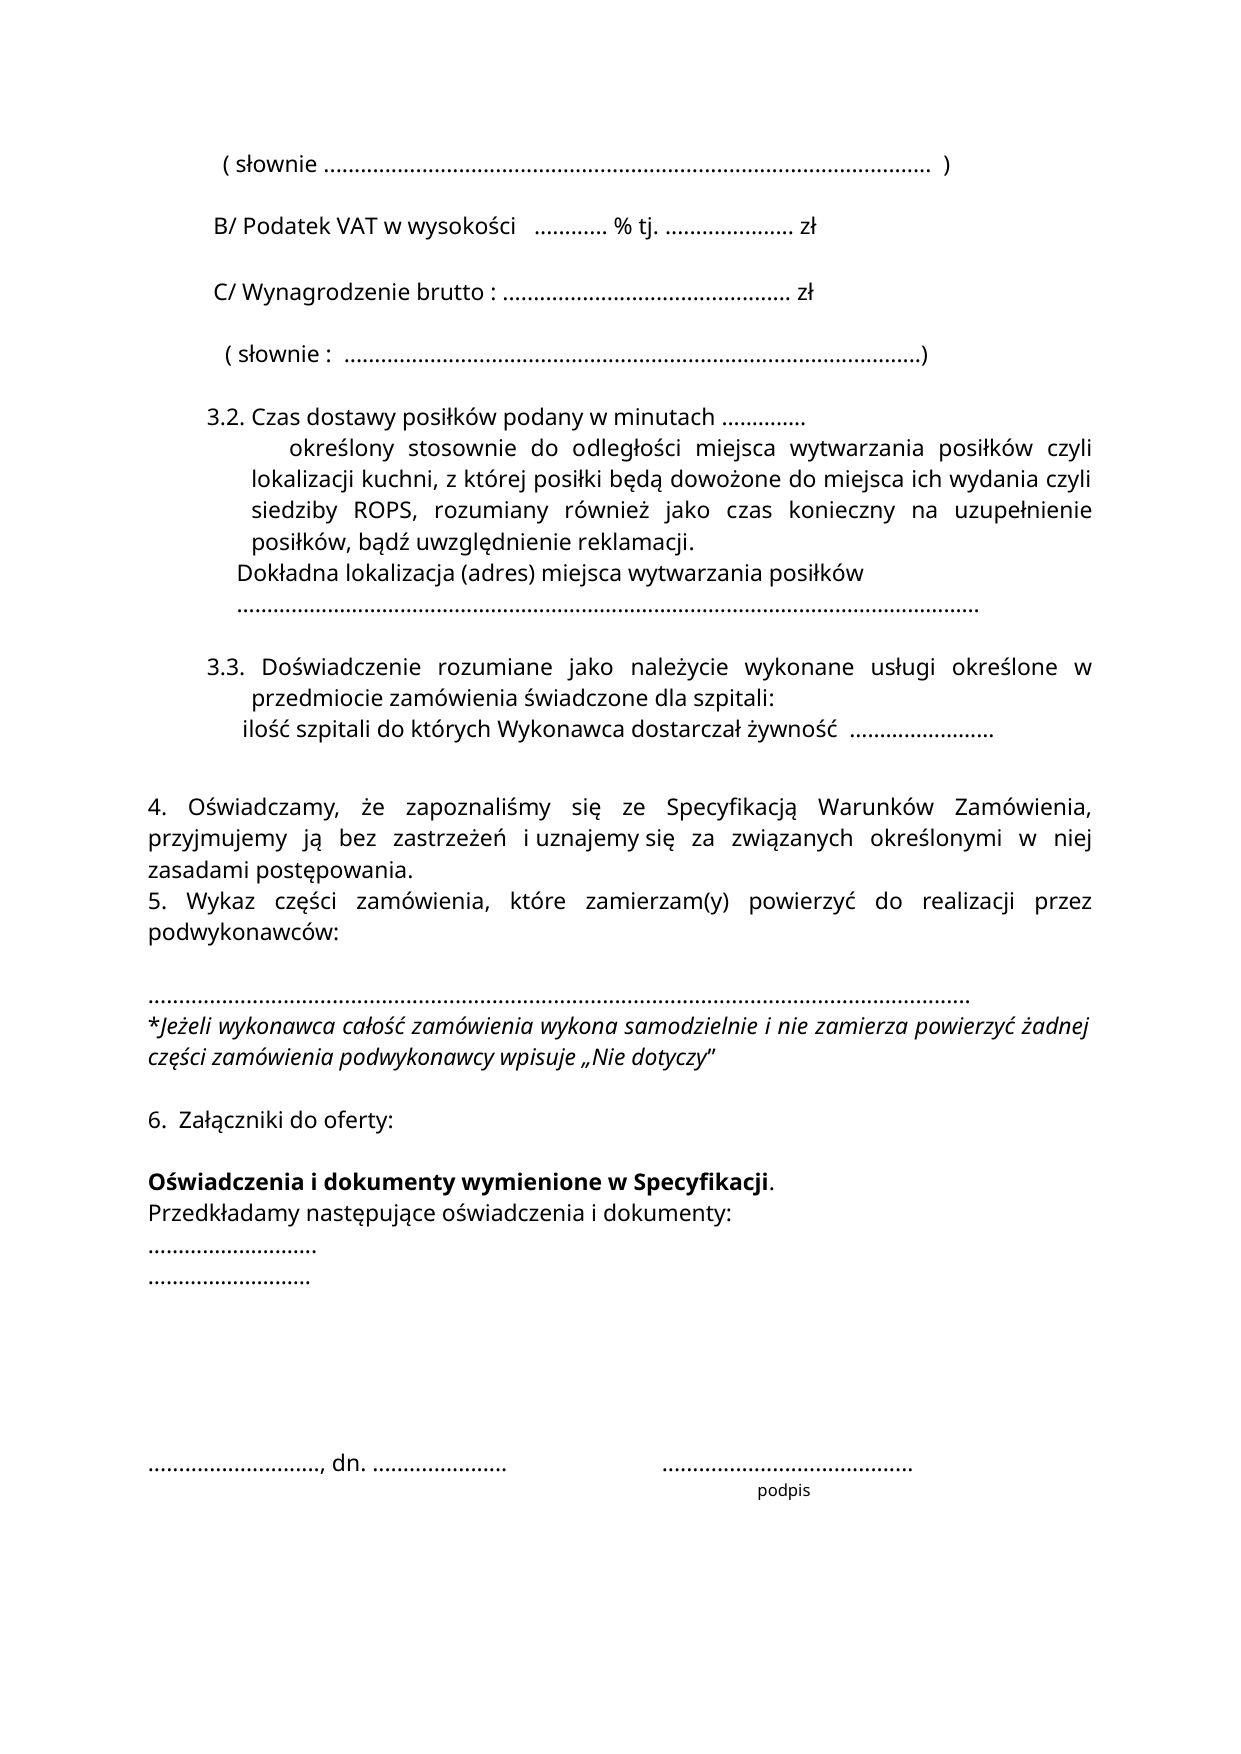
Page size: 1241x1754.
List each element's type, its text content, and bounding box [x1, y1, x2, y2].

text C/ Wynagrodzenie brutto : ............................................... zł [148, 275, 1093, 307]
text ( słownie : ..............................................................................................) [148, 338, 1093, 369]
text Oświadczenia i dokumenty wymienione w Specyfikacji. [148, 1166, 1093, 1197]
text 4. Oświadczamy, że zapoznaliśmy się ze Specyfikacją Warunków Zamówienia, przyjmujemy ją bez zastrzeżeń i uznajemy się za związanych określonymi w niej zasadami postępowania. [148, 791, 1093, 885]
text ……………………… [148, 1260, 1093, 1291]
text podpis [148, 1478, 1093, 1501]
text Dokładna lokalizacja (adres) miejsca wytwarzania posiłków [207, 557, 1093, 588]
text *Jeżeli wykonawca całość zamówienia wykona samodzielnie i nie zamierza powierzyć żadnej części zamówienia podwykonawcy wpisuje „Nie dotyczy” [148, 1010, 1093, 1072]
text określony stosownie do odległości miejsca wytwarzania posiłków czyli lokalizacji kuchni, z której posiłki będą dowożone do miejsca ich wydania czyli siedziby ROPS, rozumiany również jako czas konieczny na uzupełnienie posiłków, bądź uwzględnienie reklamacji. [207, 432, 1093, 557]
text …………………………………………………………………………………………………………… [207, 588, 1093, 619]
text ( słownie ................................................................................................... ) [223, 148, 1093, 179]
text ...................................................................................................................................... [148, 978, 1093, 1010]
text ………………………. [148, 1228, 1093, 1260]
text Przedkładamy następujące oświadczenia i dokumenty: [148, 1197, 1093, 1228]
text B/ Podatek VAT w wysokości ............ % tj. ..................... zł [148, 210, 1093, 241]
text 6. Załączniki do oferty: [148, 1103, 1093, 1135]
text 3.3. Doświadczenie rozumiane jako należycie wykonane usługi określone w przedmiocie zamówienia świadczone dla szpitali: [207, 650, 1093, 713]
text ............................, dn. ...................... ......................................... [148, 1447, 1196, 1478]
text 3.2. Czas dostawy posiłków podany w minutach ……….…. [207, 400, 1093, 432]
text 5. Wykaz części zamówienia, które zamierzam(y) powierzyć do realizacji przez podwykonawców: [148, 885, 1093, 947]
text ilość szpitali do których Wykonawca dostarczał żywność …………………… [148, 713, 1093, 744]
